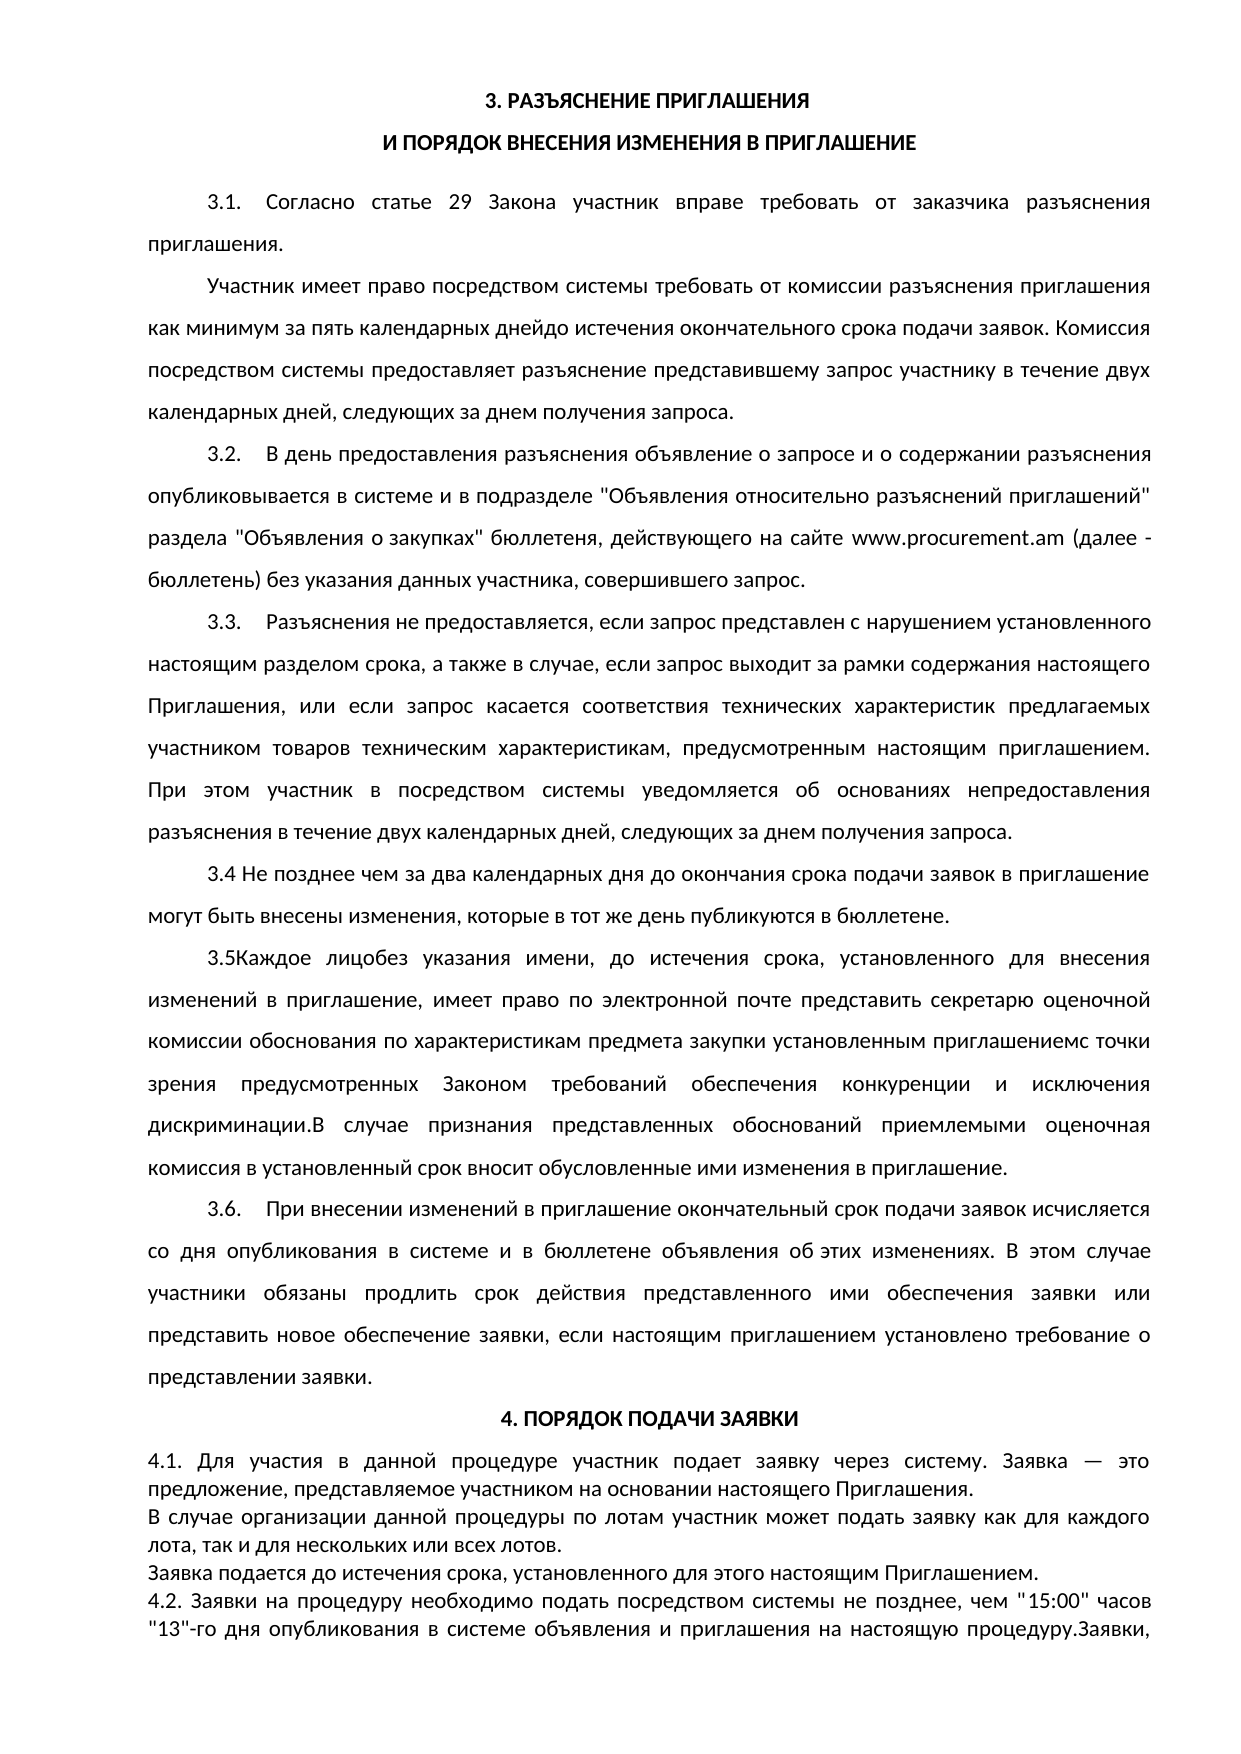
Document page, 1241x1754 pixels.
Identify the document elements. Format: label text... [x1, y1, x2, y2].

text 3.1. Согласно статье 29 Закона участник вправе требовать от заказчика разъяснения приглашения. [148, 187, 1152, 257]
text Участник имеет право посредством системы требовать от комиссии разъяснения приглашения как минимум за пять календарных днейдо истечения окончательного срока подачи заявок. Комиссия посредством системы предоставляет разъяснение представившему запрос участнику в течение двух календарных дней, следующих за днем получения запроса. [148, 271, 1152, 425]
text 3.6. При внесении изменений в приглашение окончательный срок подачи заявок исчисляется со дня опубликования в системе и в бюллетене объявления об этих изменениях. В этом случае участники обязаны продлить срок действия представленного ими обеспечения заявки или представить новое обеспечение заявки, если настоящим приглашением установлено требование о представлении заявки. [148, 1194, 1152, 1391]
text 3.2. В день предоставления разъяснения объявление о запросе и о содержании разъяснения опубликовывается в системе и в подразделе "Объявления относительно разъяснений приглашений" раздела "Объявления о закупках" бюллетеня, действующего на сайте www.procurement.am (далее - бюллетень) без указания данных участника, совершившего запрос. [148, 439, 1152, 593]
text 3. РАЗЪЯСНЕНИЕ ПРИГЛАШЕНИЯ И ПОРЯДОК ВНЕСЕНИЯ ИЗМЕНЕНИЯ В ПРИГЛАШЕНИЕ [148, 86, 1152, 156]
text 4. ПОРЯДОК ПОДАЧИ ЗАЯВКИ [148, 1404, 1152, 1432]
text 3.5Каждое лицобез указания имени, до истечения срока, установленного для внесения изменений в приглашение, имеет право по электронной почте представить секретарю оценочной комиссии обоснования по характеристикам предмета закупки установленным приглашениемс точки зрения предусмотренных Законом требований обеспечения конкуренции и исключения дискриминации.В случае признания представленных обоснований приемлемыми оценочная комиссия в установленный срок вносит обусловленные ими изменения в приглашение. [148, 943, 1152, 1181]
text Заявка подается до истечения срока, установленного для этого настоящим Приглашением. [148, 1558, 1152, 1587]
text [148, 1587, 1152, 1643]
text В случае организации данной процедуры по лотам участник может подать заявку как для каждого лота, так и для нескольких или всех лотов. [148, 1502, 1152, 1558]
text 3.3. Разъяснения не предоставляется, если запрос представлен с нарушением установленного настоящим разделом срока, а также в случае, если запрос выходит за рамки содержания настоящего Приглашения, или если запрос касается соответствия технических характеристик предлагаемых участником товаров техническим характеристикам, предусмотренным настоящим приглашением. При этом участник в посредством системы уведомляется об основаниях непредоставления разъяснения в течение двух календарных дней, следующих за днем получения запроса. [148, 607, 1152, 845]
text 4.1. Для участия в данной процедуре участник подает заявку через систему. Заявка — это предложение, представляемое участником на основании настоящего Приглашения. [148, 1446, 1152, 1502]
text 3.4 Не позднее чем за два календарных дня до окончания срока подачи заявок в приглашение могут быть внесены изменения, которые в тот же день публикуются в бюллетене. [148, 859, 1152, 929]
